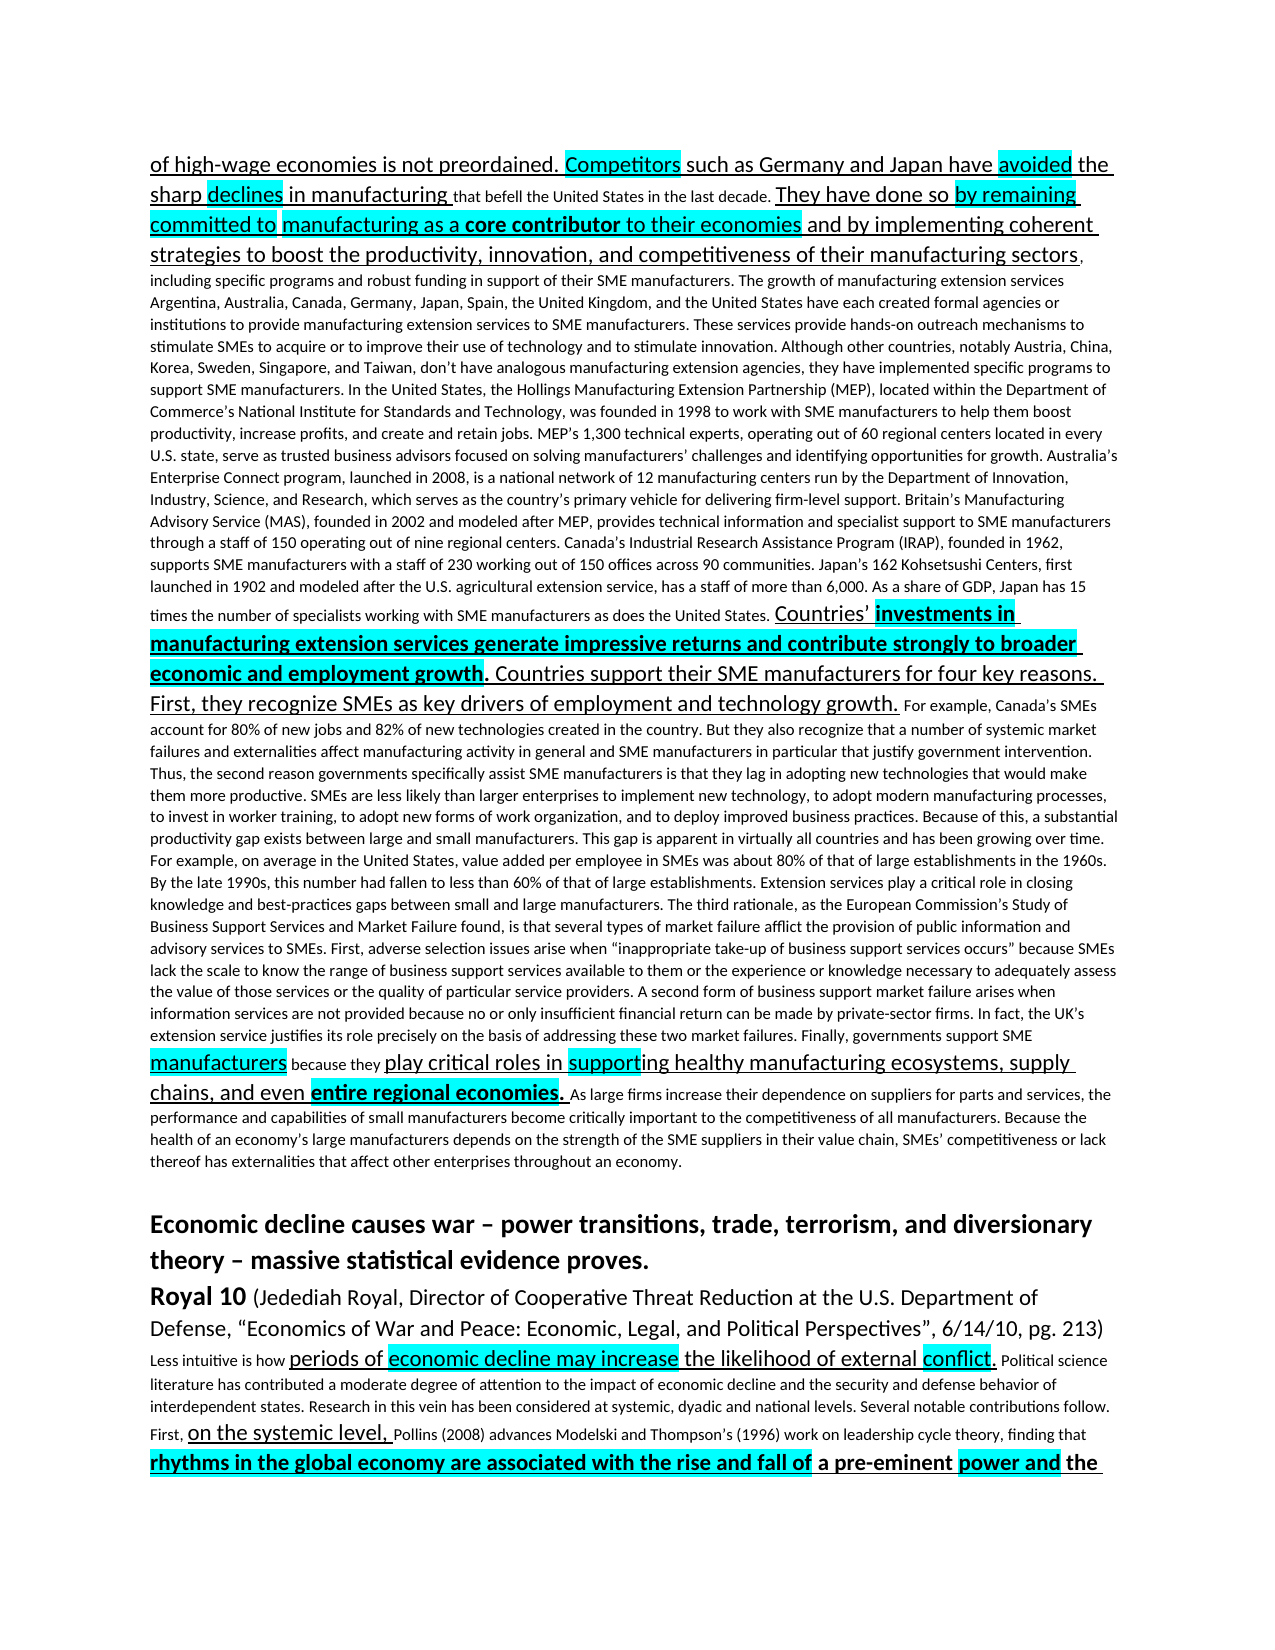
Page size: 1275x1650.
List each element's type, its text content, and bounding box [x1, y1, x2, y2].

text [150, 1344, 1125, 1477]
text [150, 150, 1125, 1172]
text Royal 10 (Jedediah Royal, Director of Cooperative Threat Reduction at the U.S. Department of Defense, “Economics of War and Peace: Economic, Legal, and Political Perspectives”, 6/14/10, pg. 213) [150, 1279, 1125, 1342]
subtitle Economic decline causes war – power transitions, trade, terrorism, and diversionary theory – massive statistical evidence proves. [150, 1208, 1125, 1276]
